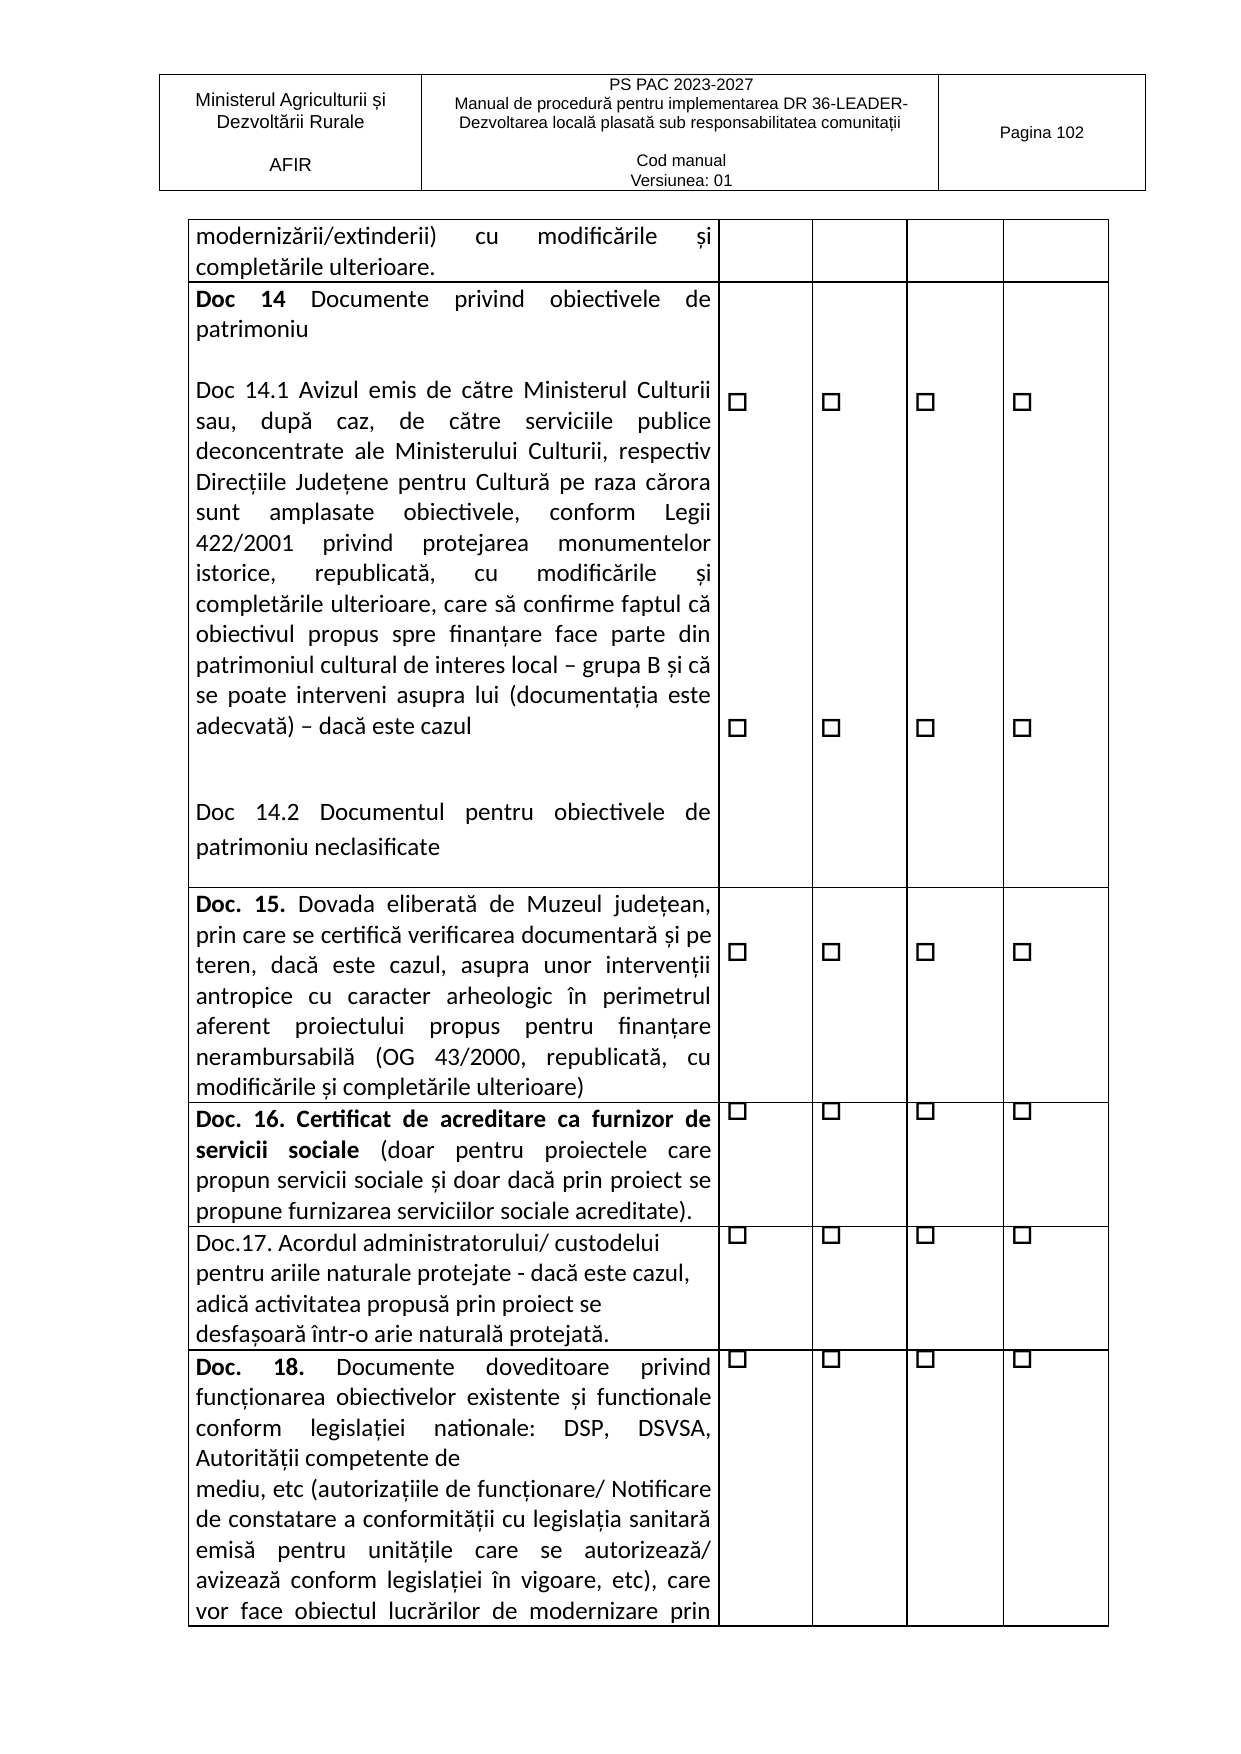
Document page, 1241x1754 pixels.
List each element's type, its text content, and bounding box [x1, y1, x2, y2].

table_cell [813, 1351, 906, 1625]
table_cell [720, 220, 812, 281]
table_cell [720, 1227, 812, 1349]
table_cell [720, 1351, 812, 1625]
table_cell Doc 14 Documente privind obiectivele de patrimoniu Doc 14.1 Avizul emis de către Ministerul Culturii sau, după caz, de către serviciile publice deconcentrate ale Ministerului Culturii, respectiv Direcţiile Judeţene pentru Cultură pe raza cărora sunt amplasate obiectivele, conform Legii 422/2001 privind protejarea monumentelor istorice, republicată, cu modificările şi completările ulterioare, care să confirme faptul că obiectivul propus spre finanţare face parte din patrimoniul cultural de interes local – grupa B şi că se poate interveni asupra lui (documentaţia este adecvată) – dacă este cazul Doc 14.2 Documentul pentru obiectivele de patrimoniu neclasificate [189, 283, 718, 887]
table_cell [189, 220, 718, 281]
table_cell [813, 283, 906, 887]
table_cell [908, 888, 1003, 1102]
table_cell [720, 283, 812, 887]
table_cell Doc. 15. Dovada eliberată de Muzeul judeţean, prin care se certifică verificarea documentară şi pe teren, dacă este cazul, asupra unor intervenţii antropice cu caracter arheologic în perimetrul aferent proiectului propus pentru finanţare nerambursabilă (OG 43/2000, republicată, cu modificările şi completările ulterioare) [189, 888, 718, 1102]
table_cell [1004, 1351, 1108, 1625]
table_cell [813, 1227, 906, 1349]
table_cell [813, 888, 906, 1102]
table_cell [1004, 220, 1108, 281]
table_cell [1004, 1227, 1108, 1349]
table_cell Doc. 16. Certificat de acreditare ca furnizor de servicii sociale (doar pentru proiectele care propun servicii sociale şi doar dacă prin proiect se propune furnizarea serviciilor sociale acreditate). [189, 1103, 718, 1226]
table_cell Doc.17. Acordul administratorului/ custodelui pentru ariile naturale protejate - dacă este cazul, adică activitatea propusă prin proiect se desfaşoară într-o arie naturală protejată. [189, 1227, 718, 1349]
table_cell [908, 220, 1003, 281]
table_cell [1004, 283, 1108, 887]
table_cell [813, 1103, 906, 1226]
table_cell [1004, 888, 1108, 1102]
table_cell [1004, 1103, 1108, 1226]
table_cell [908, 1103, 1003, 1226]
table_cell [720, 888, 812, 1102]
table_cell [908, 283, 1003, 887]
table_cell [189, 1351, 718, 1625]
table_cell [908, 1227, 1003, 1349]
table_cell [908, 1351, 1003, 1625]
table_cell [813, 220, 906, 281]
table_cell [720, 1103, 812, 1226]
